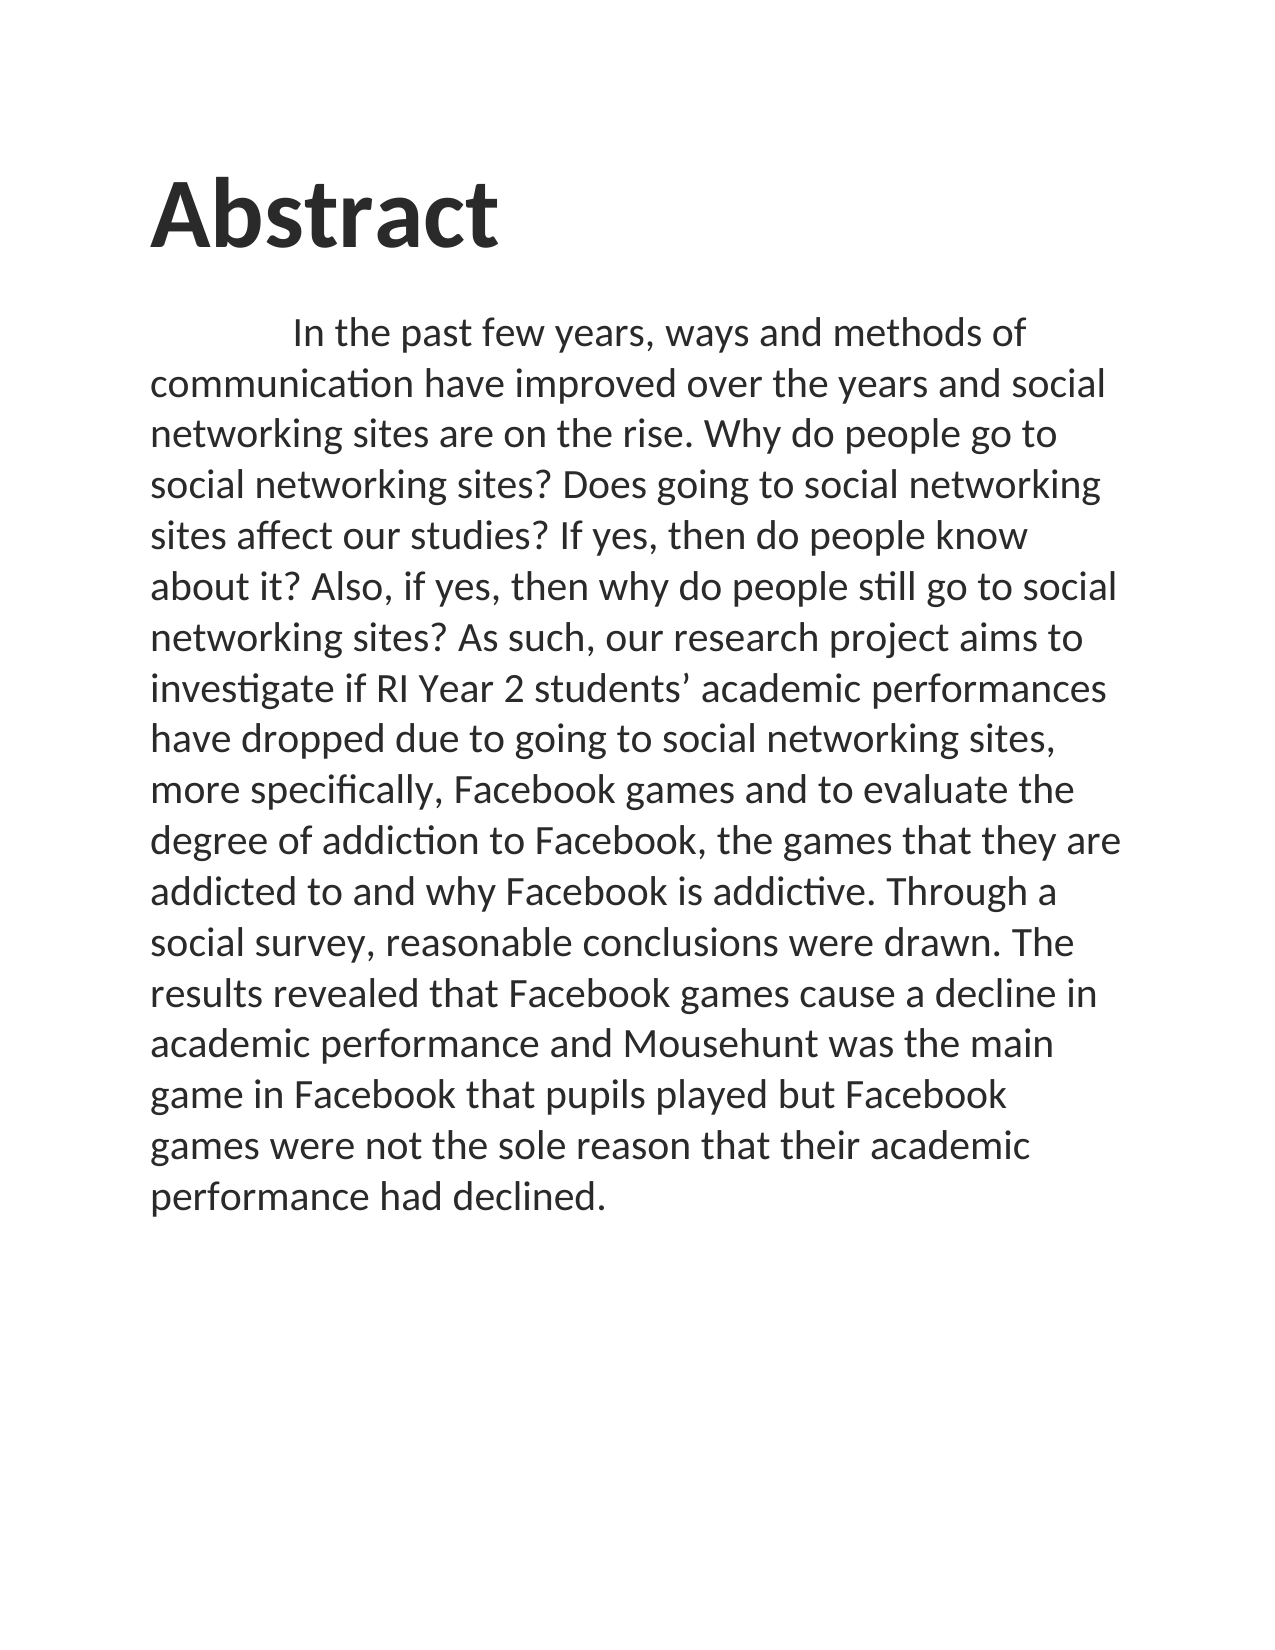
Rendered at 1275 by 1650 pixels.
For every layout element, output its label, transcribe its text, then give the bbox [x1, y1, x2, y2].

text Abstract [150, 150, 1125, 272]
text In the past few years, ways and methods of communication have improved over the years and social networking sites are on the rise. Why do people go to social networking sites? Does going to social networking sites affect our studies? If yes, then do people know about it? Also, if yes, then why do people still go to social networking sites? As such, our research project aims to investigate if RI Year 2 students’ academic performances have dropped due to going to social networking sites, more specifically, Facebook games and to evaluate the degree of addiction to Facebook, the games that they are addicted to and why Facebook is addictive. Through a social survey, reasonable conclusions were drawn. The results revealed that Facebook games cause a decline in academic performance and Mousehunt was the main game in Facebook that pupils played but Facebook games were not the sole reason that their academic performance had declined. [150, 306, 1125, 1221]
